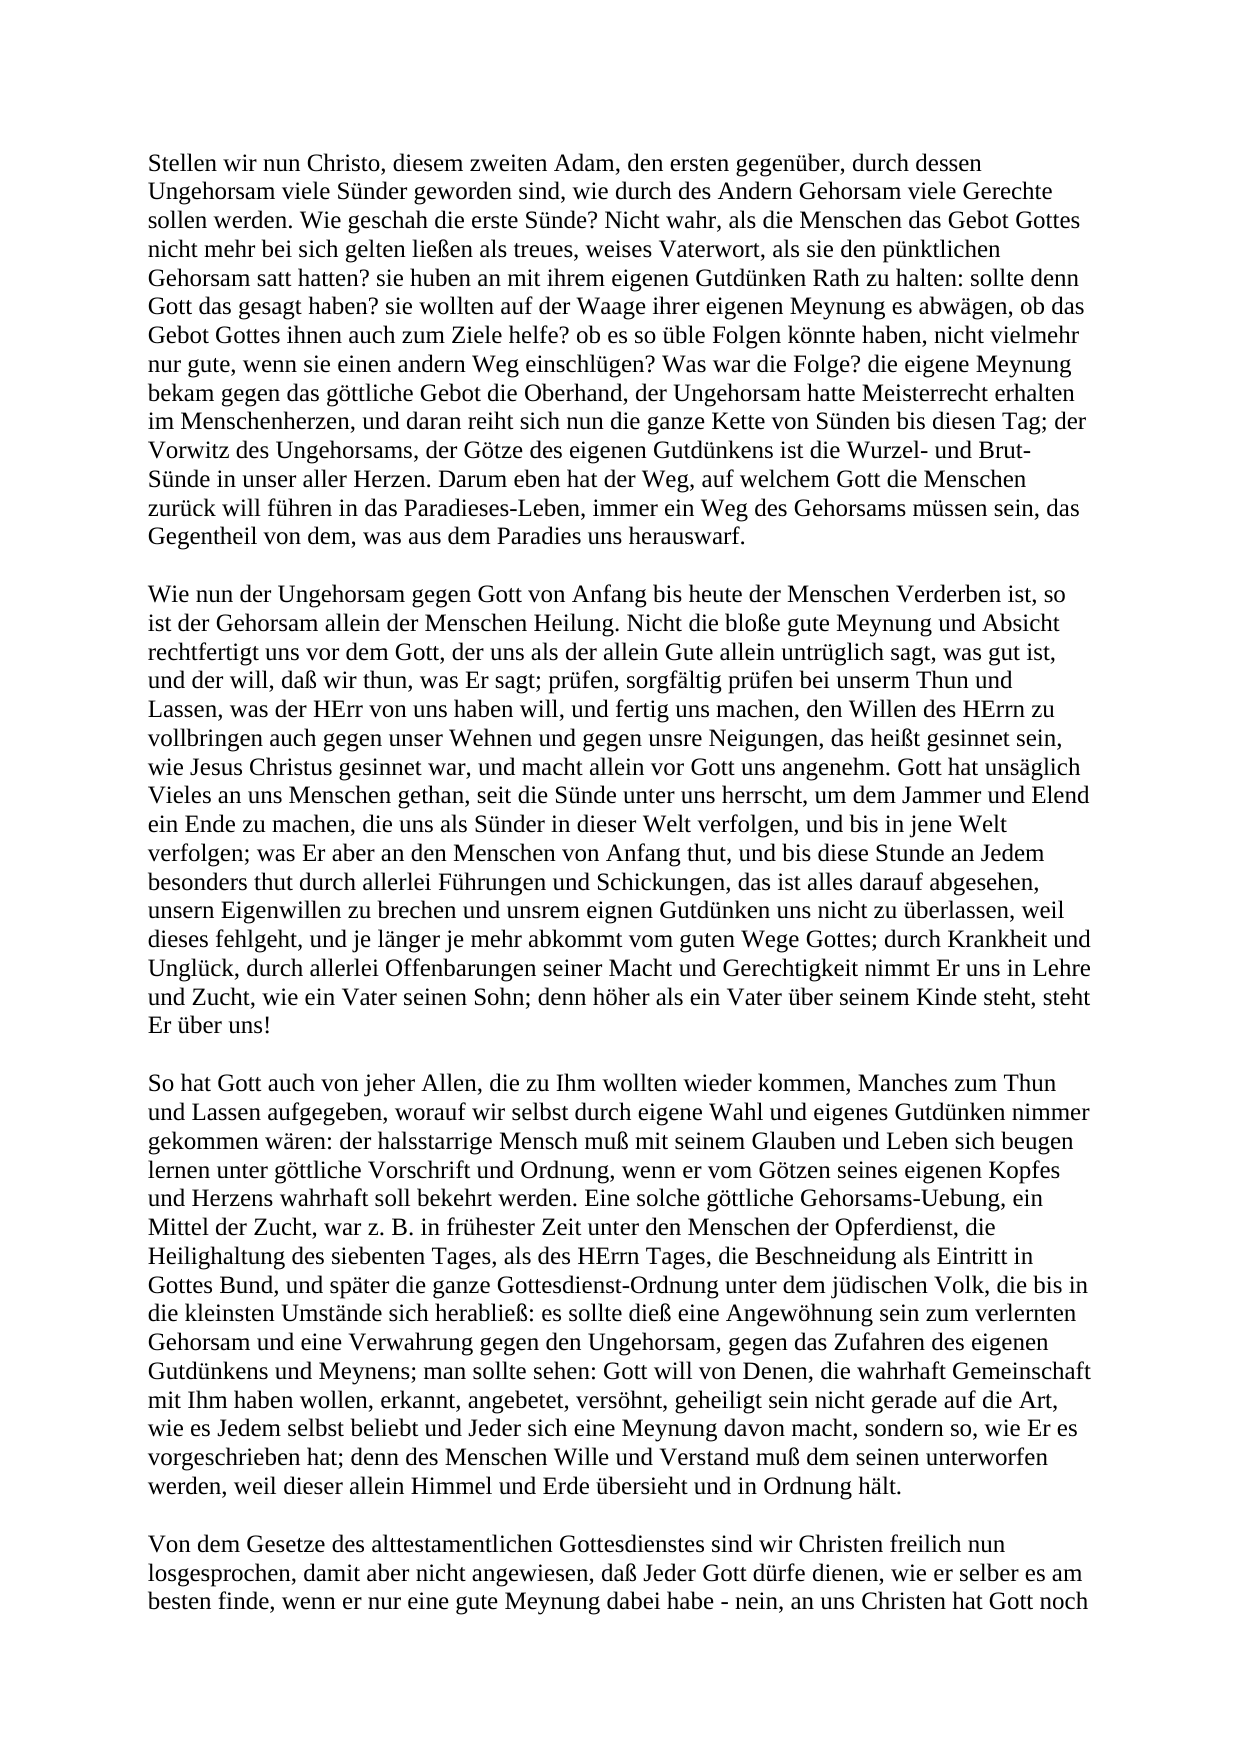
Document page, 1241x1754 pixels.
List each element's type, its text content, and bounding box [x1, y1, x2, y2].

text Wie nun der Ungehorsam gegen Gott von Anfang bis heute der Menschen Verderben ist, so ist der Gehorsam allein der Menschen Heilung. Nicht die bloße gute Meynung und Absicht rechtfertigt uns vor dem Gott, der uns als der allein Gute allein untrüglich sagt, was gut ist, und der will, daß wir thun, was Er sagt; prüfen, sorgfältig prüfen bei unserm Thun und Lassen, was der HErr von uns haben will, und fertig uns machen, den Willen des HErrn zu vollbringen auch gegen unser Wehnen und gegen unsre Neigungen, das heißt gesinnet sein, wie Jesus Christus gesinnet war, und macht allein vor Gott uns angenehm. Gott hat unsäglich Vieles an uns Menschen gethan, seit die Sünde unter uns herrscht, um dem Jammer und Elend ein Ende zu machen, die uns als Sünder in dieser Welt verfolgen, und bis in jene Welt verfolgen; was Er aber an den Menschen von Anfang thut, und bis diese Stunde an Jedem besonders thut durch allerlei Führungen und Schickungen, das ist alles darauf abgesehen, unsern Eigenwillen zu brechen und unsrem eignen Gutdünken uns nicht zu überlassen, weil dieses fehlgeht, und je länger je mehr abkommt vom guten Wege Gottes; durch Krankheit und Unglück, durch allerlei Offenbarungen seiner Macht und Gerechtigkeit nimmt Er uns in Lehre und Zucht, wie ein Vater seinen Sohn; denn höher als ein Vater über seinem Kinde steht, steht Er über uns! [148, 666, 1093, 1126]
text Stellen wir nun Christo, diesem zweiten Adam, den ersten gegenüber, durch dessen Ungehorsam viele Sünder geworden sind, wie durch des Andern Gehorsam viele Gerechte sollen werden. Wie geschah die erste Sünde? Nicht wahr, als die Menschen das Gebot Gottes nicht mehr bei sich gelten ließen als treues, weises Vaterwort, als sie den pünktlichen Gehorsam satt hatten? sie huben an mit ihrem eigenen Gutdünken Rath zu halten: sollte denn Gott das gesagt haben? sie wollten auf der Waage ihrer eigenen Meynung es abwägen, ob das Gebot Gottes ihnen auch zum Ziele helfe? ob es so üble Folgen könnte haben, nicht vielmehr nur gute, wenn sie einen andern Weg einschlügen? Was war die Folge? die eigene Meynung bekam gegen das göttliche Gebot die Oberhand, der Ungehorsam hatte Meisterrecht erhalten im Menschenherzen, und daran reiht sich nun die ganze Kette von Sünden bis diesen Tag; der Vorwitz des Ungehorsams, der Götze des eigenen Gutdünkens ist die Wurzel- und Brut-Sünde in unser aller Herzen. Darum eben hat der Weg, auf welchem Gott die Menschen zurück will führen in das Paradieses-Leben, immer ein Weg des Gehorsams müssen sein, das Gegentheil von dem, was aus dem Paradies uns herauswarf. [148, 234, 1093, 637]
text So hat Gott auch von jeher Allen, die zu Ihm wollten wieder kommen, Manches zum Thun und Lassen aufgegeben, worauf wir selbst durch eigene Wahl und eigenes Gutdünken nimmer gekommen wären: der halsstarrige Mensch muß mit seinem Glauben und Leben sich beugen lernen unter göttliche Vorschrift und Ordnung, wenn er vom Götzen seines eigenen Kopfes und Herzens wahrhaft soll bekehrt werden. Eine solche göttliche Gehorsams-Uebung, ein Mittel der Zucht, war z. B. in frühester Zeit unter den Menschen der Opferdienst, die Heilighaltung des siebenten Tages, als des HErrn Tages, die Beschneidung als Eintritt in Gottes Bund, und später die ganze Gottesdienst-Ordnung unter dem jüdischen Volk, die bis in die kleinsten Umstände sich herabließ: es sollte dieß eine Angewöhnung sein zum verlernten Gehorsam und eine Verwahrung gegen den Ungehorsam, gegen das Zufahren des eigenen Gutdünkens und Meynens; man sollte sehen: Gott will von Denen, die wahrhaft Gemeinschaft mit Ihm haben wollen, erkannt, angebetet, versöhnt, geheiligt sein nicht gerade auf die Art, wie es Jedem selbst beliebt und Jeder sich eine Meynung davon macht, sondern so, wie Er es vorgeschrieben hat; denn des Menschen Wille und Verstand muß dem seinen unterworfen werden, weil dieser allein Himmel und Erde übersieht und in Ordnung hält. [148, 1155, 1093, 1586]
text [148, 148, 1093, 205]
